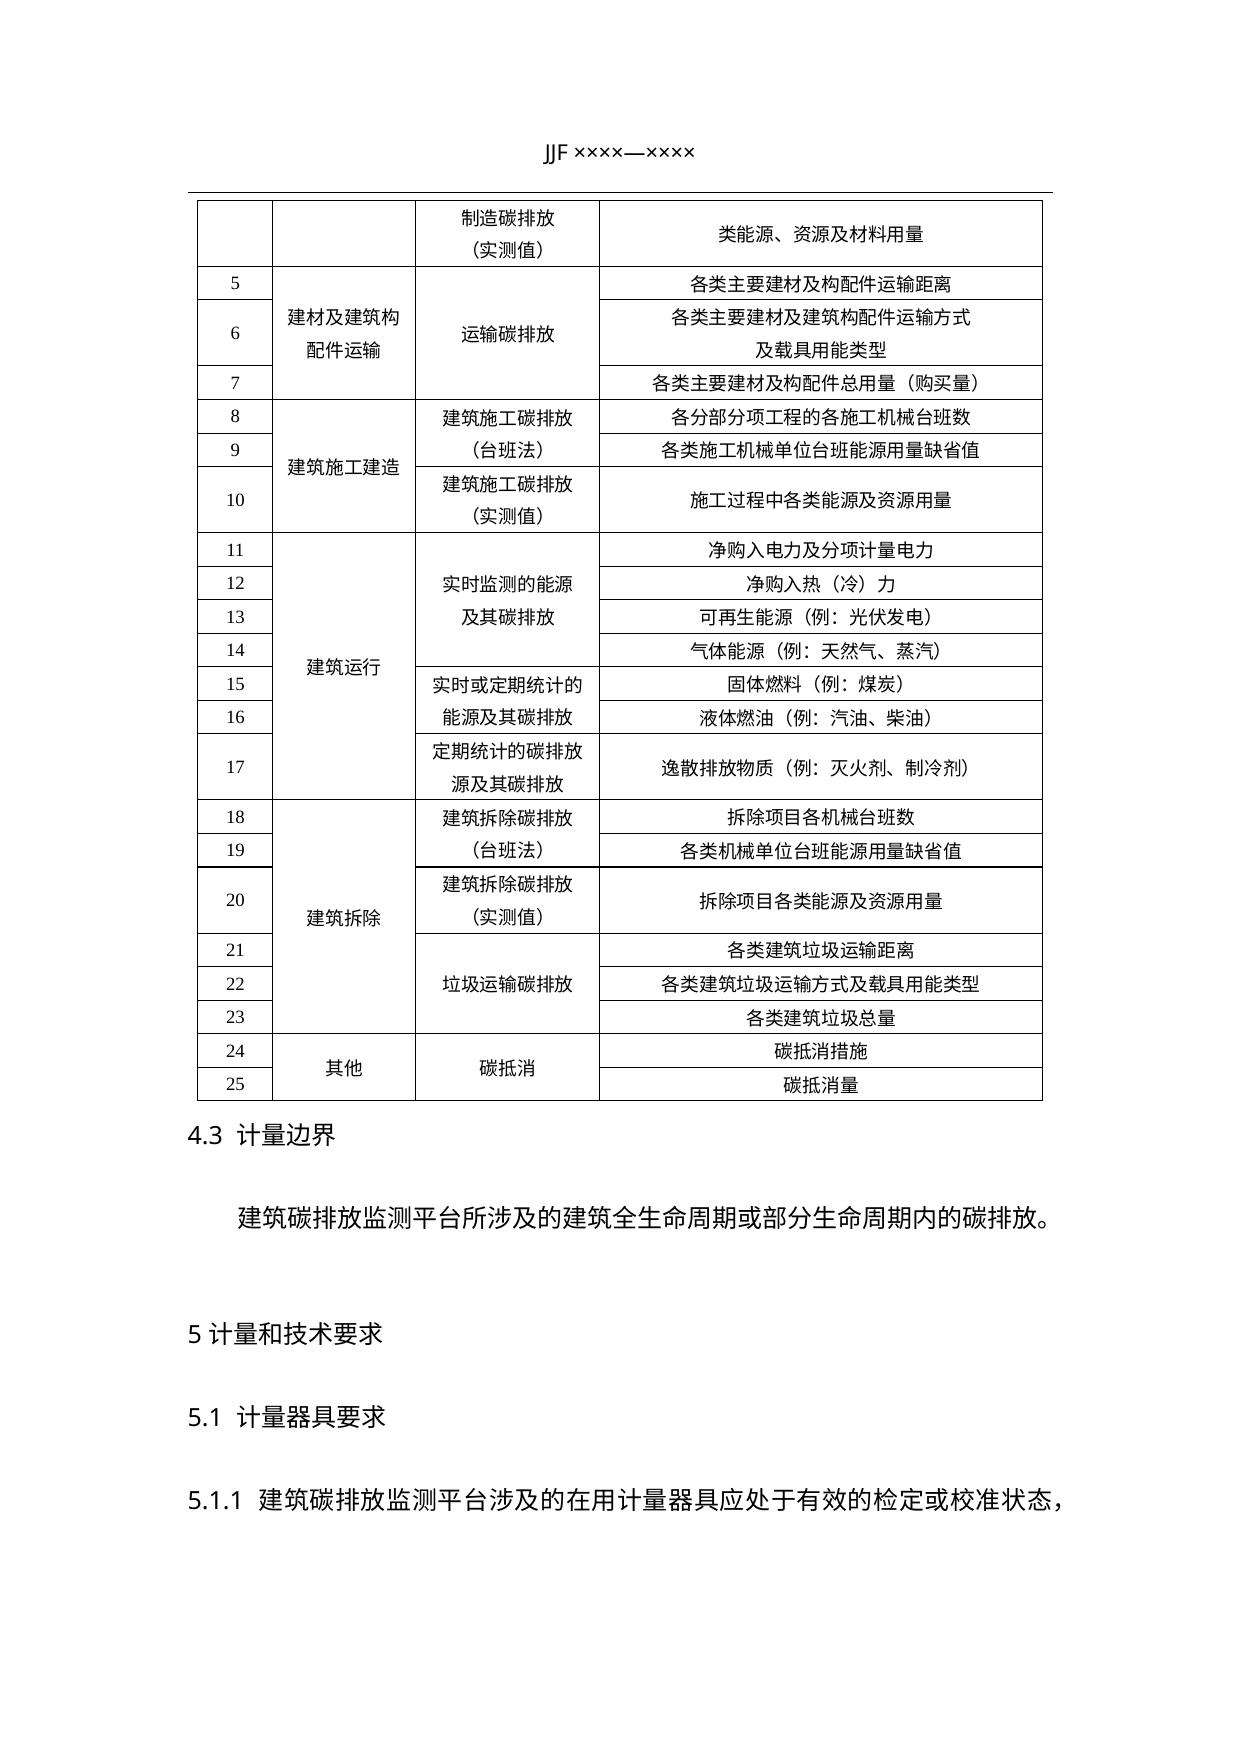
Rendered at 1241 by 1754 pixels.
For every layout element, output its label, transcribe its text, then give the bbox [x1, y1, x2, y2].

table_cell 22 [198, 967, 272, 999]
table_cell 气体能源（例：天然气、蒸汽） [600, 634, 1042, 666]
table_cell 建筑施工碳排放 （实测值） [416, 467, 599, 532]
table_cell 13 [198, 600, 272, 633]
table_cell 实时或定期统计的 能源及其碳排放 [416, 667, 599, 733]
table_cell 净购入热（冷）力 [600, 567, 1042, 599]
table_cell 17 [198, 734, 272, 799]
table_cell 固体燃料（例：煤炭） [600, 667, 1042, 700]
table_cell 施工过程中各类能源及资源用量 [600, 467, 1042, 532]
table_cell 建筑拆除 [273, 800, 415, 1033]
table_cell 15 [198, 667, 272, 700]
table_cell 建筑施工碳排放 （台班法） [416, 400, 599, 466]
table_cell 7 [198, 366, 272, 399]
table_cell 碳抵消量 [600, 1068, 1042, 1100]
table_cell 拆除项目各机械台班数 [600, 800, 1042, 833]
table_cell 6 [198, 300, 272, 365]
table_cell 24 [198, 1034, 272, 1067]
table_cell 各类机械单位台班能源用量缺省值 [600, 834, 1042, 866]
table_cell 16 [198, 701, 272, 733]
table_cell 实时监测的能源 及其碳排放 [416, 533, 599, 666]
table_cell 建材及建筑构配件运输 [273, 267, 415, 399]
table_cell 逸散排放物质（例：灭火剂、制冷剂） [600, 734, 1042, 799]
table_cell 各分部分项工程的各施工机械台班数 [600, 400, 1042, 432]
table_cell 碳抵消措施 [600, 1034, 1042, 1067]
table_cell 各类主要建材及构配件总用量（购买量） [600, 366, 1042, 399]
table_cell 各类施工机械单位台班能源用量缺省值 [600, 434, 1042, 466]
table_cell 定期统计的碳排放源及其碳排放 [416, 734, 599, 799]
table_cell 建筑拆除碳排放 （实测值） [416, 868, 599, 932]
table_cell 10 [198, 467, 272, 532]
subtitle 5 计量和技术要求 [187, 1300, 1053, 1365]
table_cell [600, 201, 1042, 266]
table_cell 建筑施工建造 [273, 400, 415, 532]
table_cell 9 [198, 434, 272, 466]
table_cell 净购入电力及分项计量电力 [600, 533, 1042, 566]
table_cell 各类建筑垃圾运输距离 [600, 934, 1042, 966]
table_cell 4 [198, 201, 272, 266]
table_cell 18 [198, 800, 272, 833]
table_cell 建筑构配件加工与制造碳排放 （实测值） [416, 201, 599, 266]
table_cell 建筑拆除碳排放 （台班法） [416, 800, 599, 866]
table_cell 各类建筑垃圾总量 [600, 1001, 1042, 1033]
table_cell 23 [198, 1001, 272, 1033]
table_cell 14 [198, 634, 272, 666]
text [187, 1466, 1053, 1531]
table_cell 拆除项目各类能源及资源用量 [600, 868, 1042, 932]
subtitle 5.1 计量器具要求 [187, 1383, 1053, 1448]
text 建筑碳排放监测平台所涉及的建筑全生命周期或部分生命周期内的碳排放。 [187, 1184, 1053, 1249]
table_cell 可再生能源（例：光伏发电） [600, 600, 1042, 633]
table_cell 5 [198, 267, 272, 299]
table_cell 建筑运行 [273, 533, 415, 799]
subtitle 4.3 计量边界 [187, 1101, 1053, 1166]
table_cell 19 [198, 834, 272, 866]
table_cell 各类建筑垃圾运输方式及载具用能类型 [600, 967, 1042, 999]
table_cell 液体燃油（例：汽油、柴油） [600, 701, 1042, 733]
table_cell 20 [198, 868, 272, 932]
table_cell 12 [198, 567, 272, 599]
table_cell 运输碳排放 [416, 267, 599, 399]
table_cell 各类主要建材及建筑构配件运输方式 及载具用能类型 [600, 300, 1042, 365]
table_cell 其他 [273, 1034, 415, 1100]
table_cell 21 [198, 934, 272, 966]
table_cell 25 [198, 1068, 272, 1100]
table_cell 碳抵消 [416, 1034, 599, 1100]
table_cell 垃圾运输碳排放 [416, 934, 599, 1033]
table_cell 8 [198, 400, 272, 432]
table_cell 11 [198, 533, 272, 566]
table_cell 各类主要建材及构配件运输距离 [600, 267, 1042, 299]
